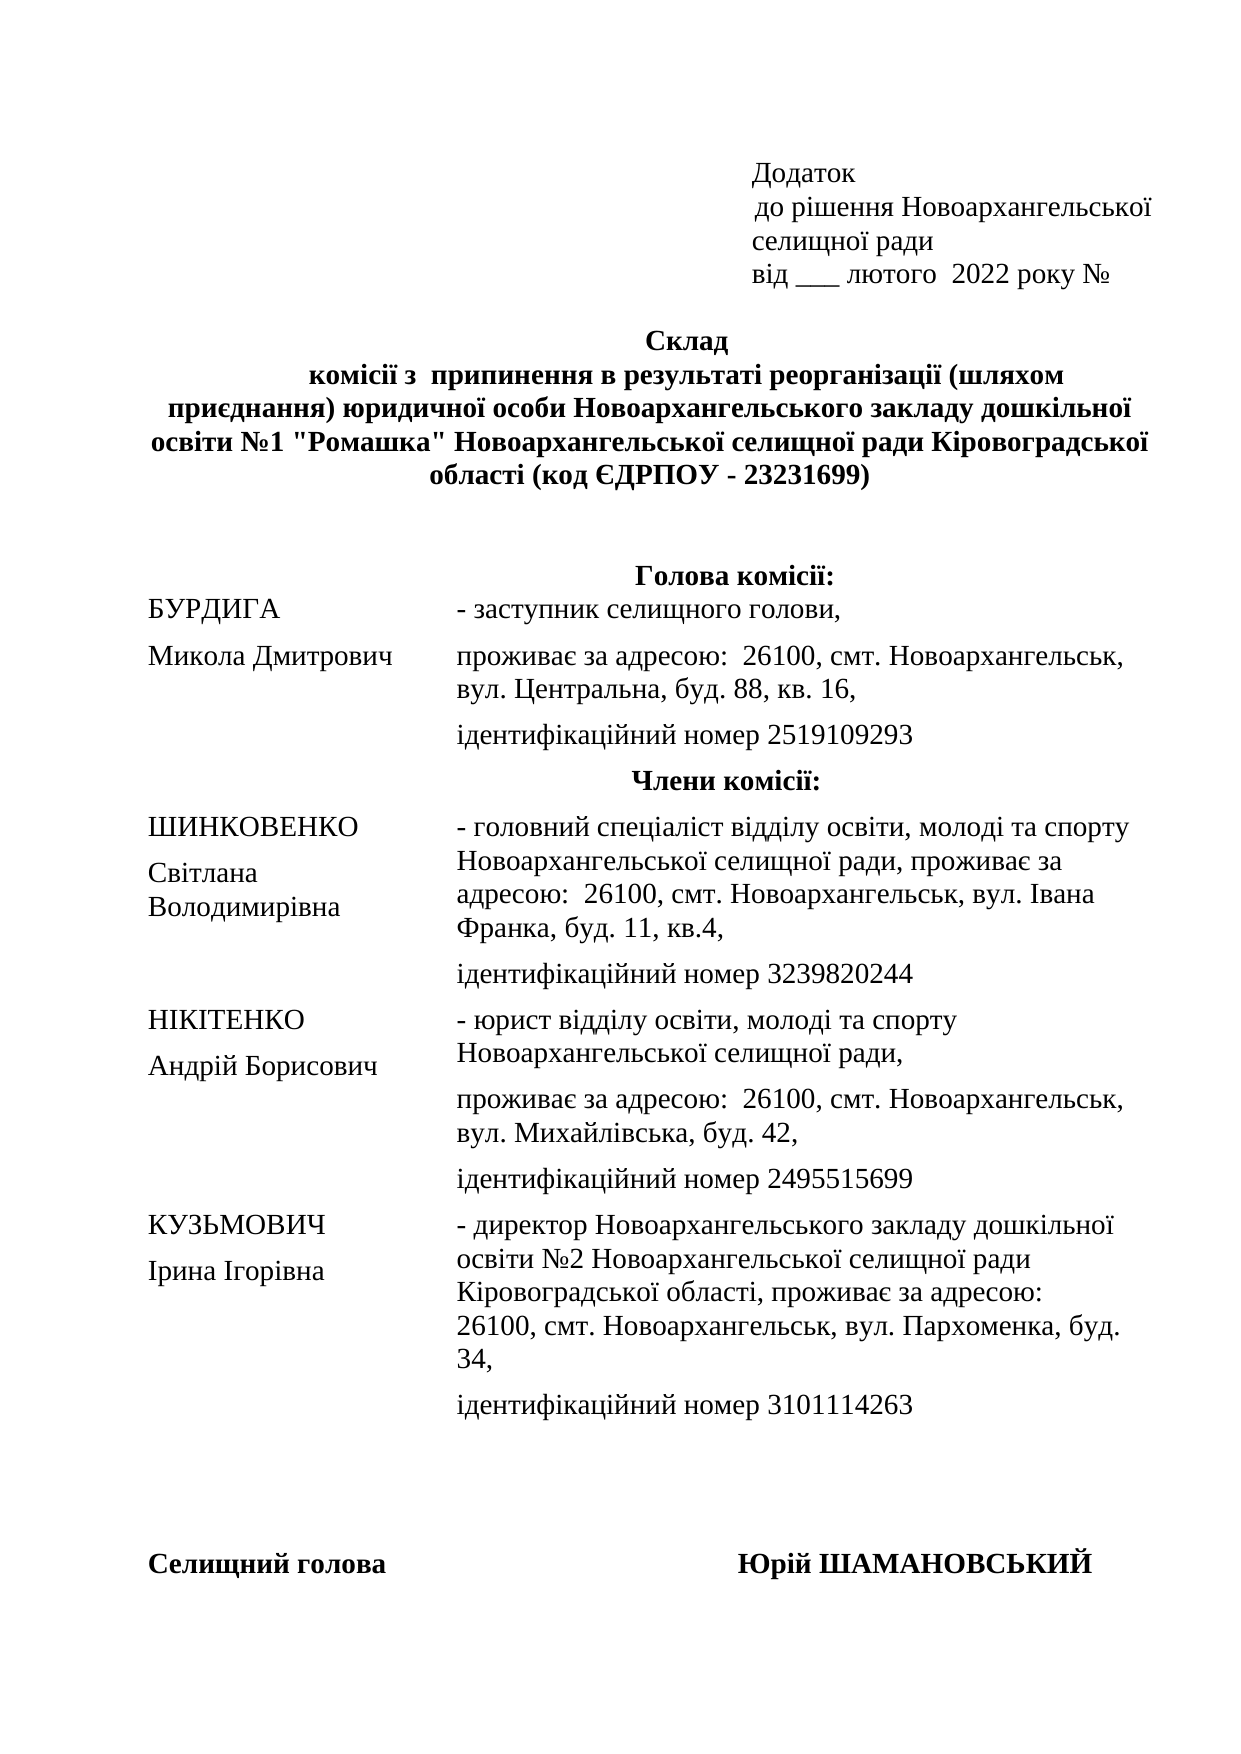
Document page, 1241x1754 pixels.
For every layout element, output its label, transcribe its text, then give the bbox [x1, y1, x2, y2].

text до рішення Новоархангельської [635, 189, 1152, 223]
text селищної ради [635, 223, 1152, 256]
table_header БУРДИГА Микола Дмитрович [136, 592, 445, 809]
table_cell НІКІТЕНКО Андрій Борисович [136, 1002, 445, 1207]
table_cell - директор Новоархангельського закладу дошкільної освіти №2 Новоархангельської селищної ради Кіровоградської області, проживає за адресою: 26100, смт. Новоархангельськ, вул. Пархоменка, буд. 34, ідентифікаційний номер 3101114263 [445, 1207, 1141, 1479]
text Склад [148, 323, 1152, 357]
text комісії з припинення в результаті реорганізації (шляхом приєднання) юридичної особи Новоархангельського закладу дошкільної освіти №1 "Ромашка" Новоархангельської селищної ради Кіровоградської області (код ЄДРПОУ - 23231699) [148, 357, 1152, 491]
table_cell - юрист відділу освіти, молоді та спорту Новоархангельської селищної ради, проживає за адресою: 26100, смт. Новоархангельськ, вул. Михайлівська, буд. 42, ідентифікаційний номер 2495515699 [445, 1002, 1141, 1207]
table_cell КУЗЬМОВИЧ Ірина Ігорівна [136, 1207, 445, 1479]
text Додаток [635, 156, 1152, 189]
table_header - заступник селищного голови, проживає за адресою: 26100, смт. Новоархангельськ, вул. Центральна, буд. 88, кв. 16, ідентифікаційний номер 2519109293 Члени комісії: [445, 592, 1141, 809]
table_cell ШИНКОВЕНКО Світлана Володимирівна [136, 809, 445, 1002]
table_cell - головний спеціаліст відділу освіти, молоді та спорту Новоархангельської селищної ради, проживає за адресою: 26100, смт. Новоархангельськ, вул. Івана Франка, буд. 11, кв.4, ідентифікаційний номер 3239820244 [445, 809, 1141, 1002]
text Селищний голова Юрій ШАМАНОВСЬКИЙ [148, 1547, 1152, 1580]
text Голова комісії: [635, 558, 1152, 592]
text від ___ лютого 2022 року № [635, 256, 1152, 290]
